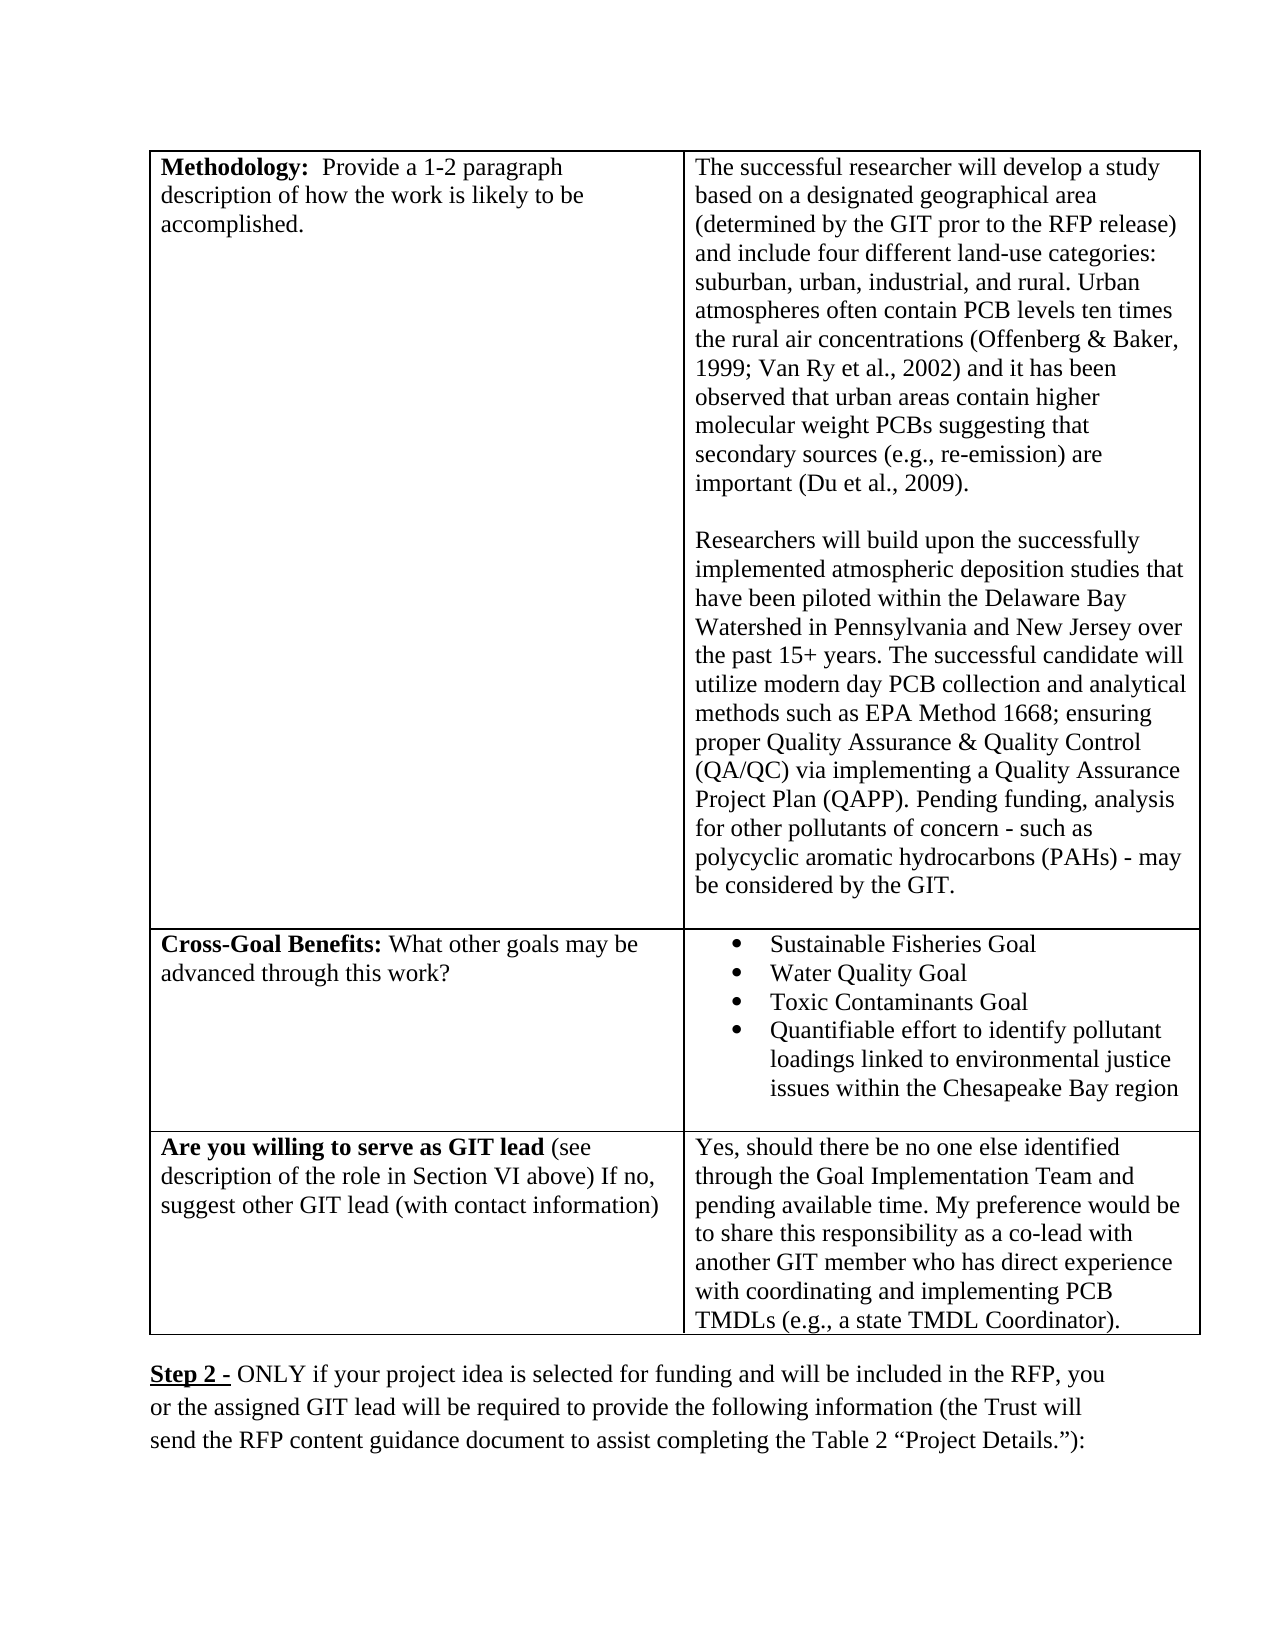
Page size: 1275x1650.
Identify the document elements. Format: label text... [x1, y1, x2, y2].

table_cell Sustainable Fisheries Goal Water Quality Goal Toxic Contaminants Goal Quantifiable effort to identify pollutant loadings linked to environmental justice issues within the Chesapeake Bay region [685, 930, 1199, 1131]
table_cell Cross-Goal Benefits: What other goals may be advanced through this work? [151, 930, 683, 1131]
table_cell The successful researcher will develop a study based on a designated geographical area (determined by the GIT pror to the RFP release) and include four different land-use categories: suburban, urban, industrial, and rural. Urban atmospheres often contain PCB levels ten times the rural air concentrations (Offenberg & Baker, 1999; Van Ry et al., 2002) and it has been observed that urban areas contain higher molecular weight PCBs suggesting that secondary sources (e.g., re-emission) are important (Du et al., 2009). Researchers will build upon the successfully implemented atmospheric deposition studies that have been piloted within the Delaware Bay Watershed in Pennsylvania and New Jersey over the past 15+ years. The successful candidate will utilize modern day PCB collection and analytical methods such as EPA Method 1668; ensuring proper Quality Assurance & Quality Control (QA/QC) via implementing a Quality Assurance Project Plan (QAPP). Pending funding, analysis for other pollutants of concern - such as polycyclic aromatic hydrocarbons (PAHs) - may be considered by the GIT. [685, 152, 1199, 928]
table_cell Are you willing to serve as GIT lead (see description of the role in Section VI above) If no, suggest other GIT lead (with contact information) [151, 1132, 683, 1333]
text Step 2 - ONLY if your project idea is selected for funding and will be included in the RFP, you or the assigned GIT lead will be required to provide the following information (the Trust will send the RFP content guidance document to assist completing the Table 2 “Project Details.”): [150, 1359, 1125, 1454]
table_cell Yes, should there be no one else identified through the Goal Implementation Team and pending available time. My preference would be to share this responsibility as a co-lead with another GIT member who has direct experience with coordinating and implementing PCB TMDLs (e.g., a state TMDL Coordinator). [685, 1132, 1199, 1333]
table_cell Methodology: Provide a 1-2 paragraph description of how the work is likely to be accomplished. [151, 152, 683, 928]
